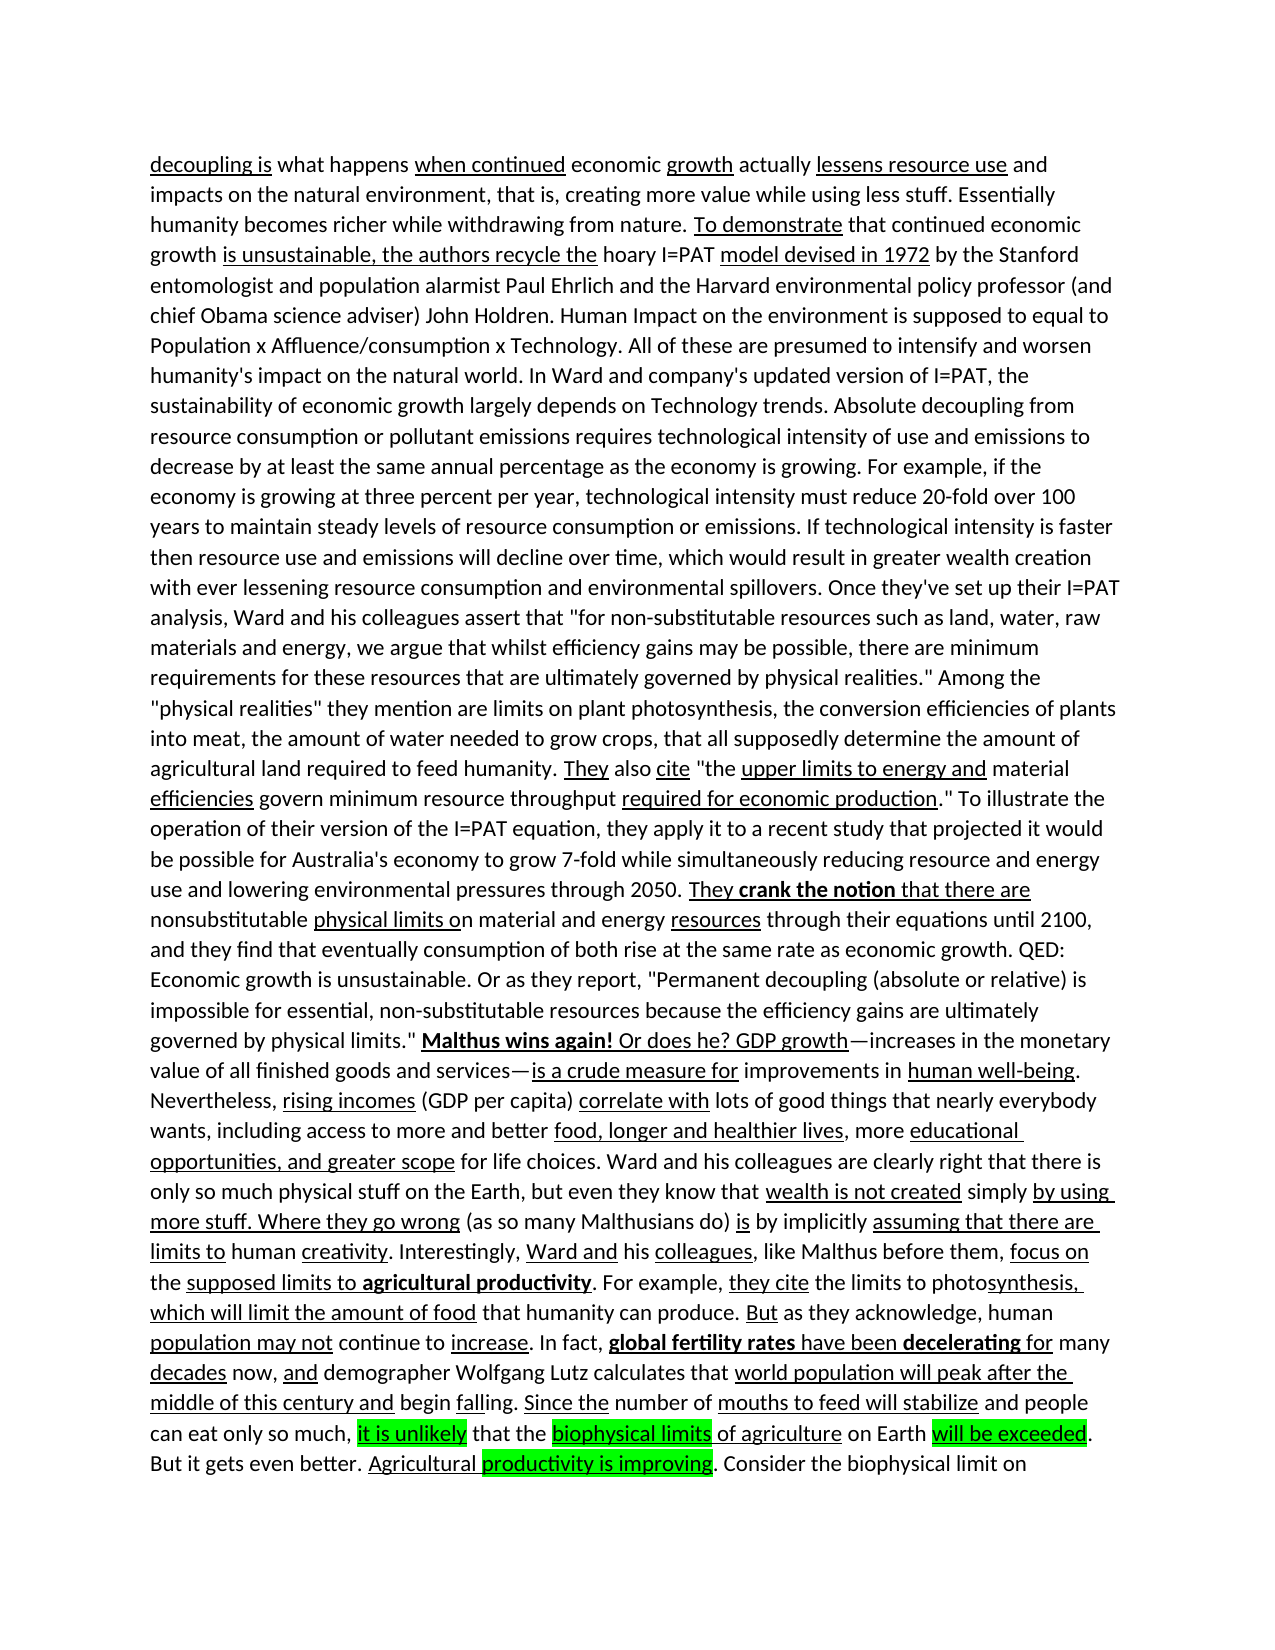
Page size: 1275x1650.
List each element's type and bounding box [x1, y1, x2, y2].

text [150, 150, 1125, 1477]
